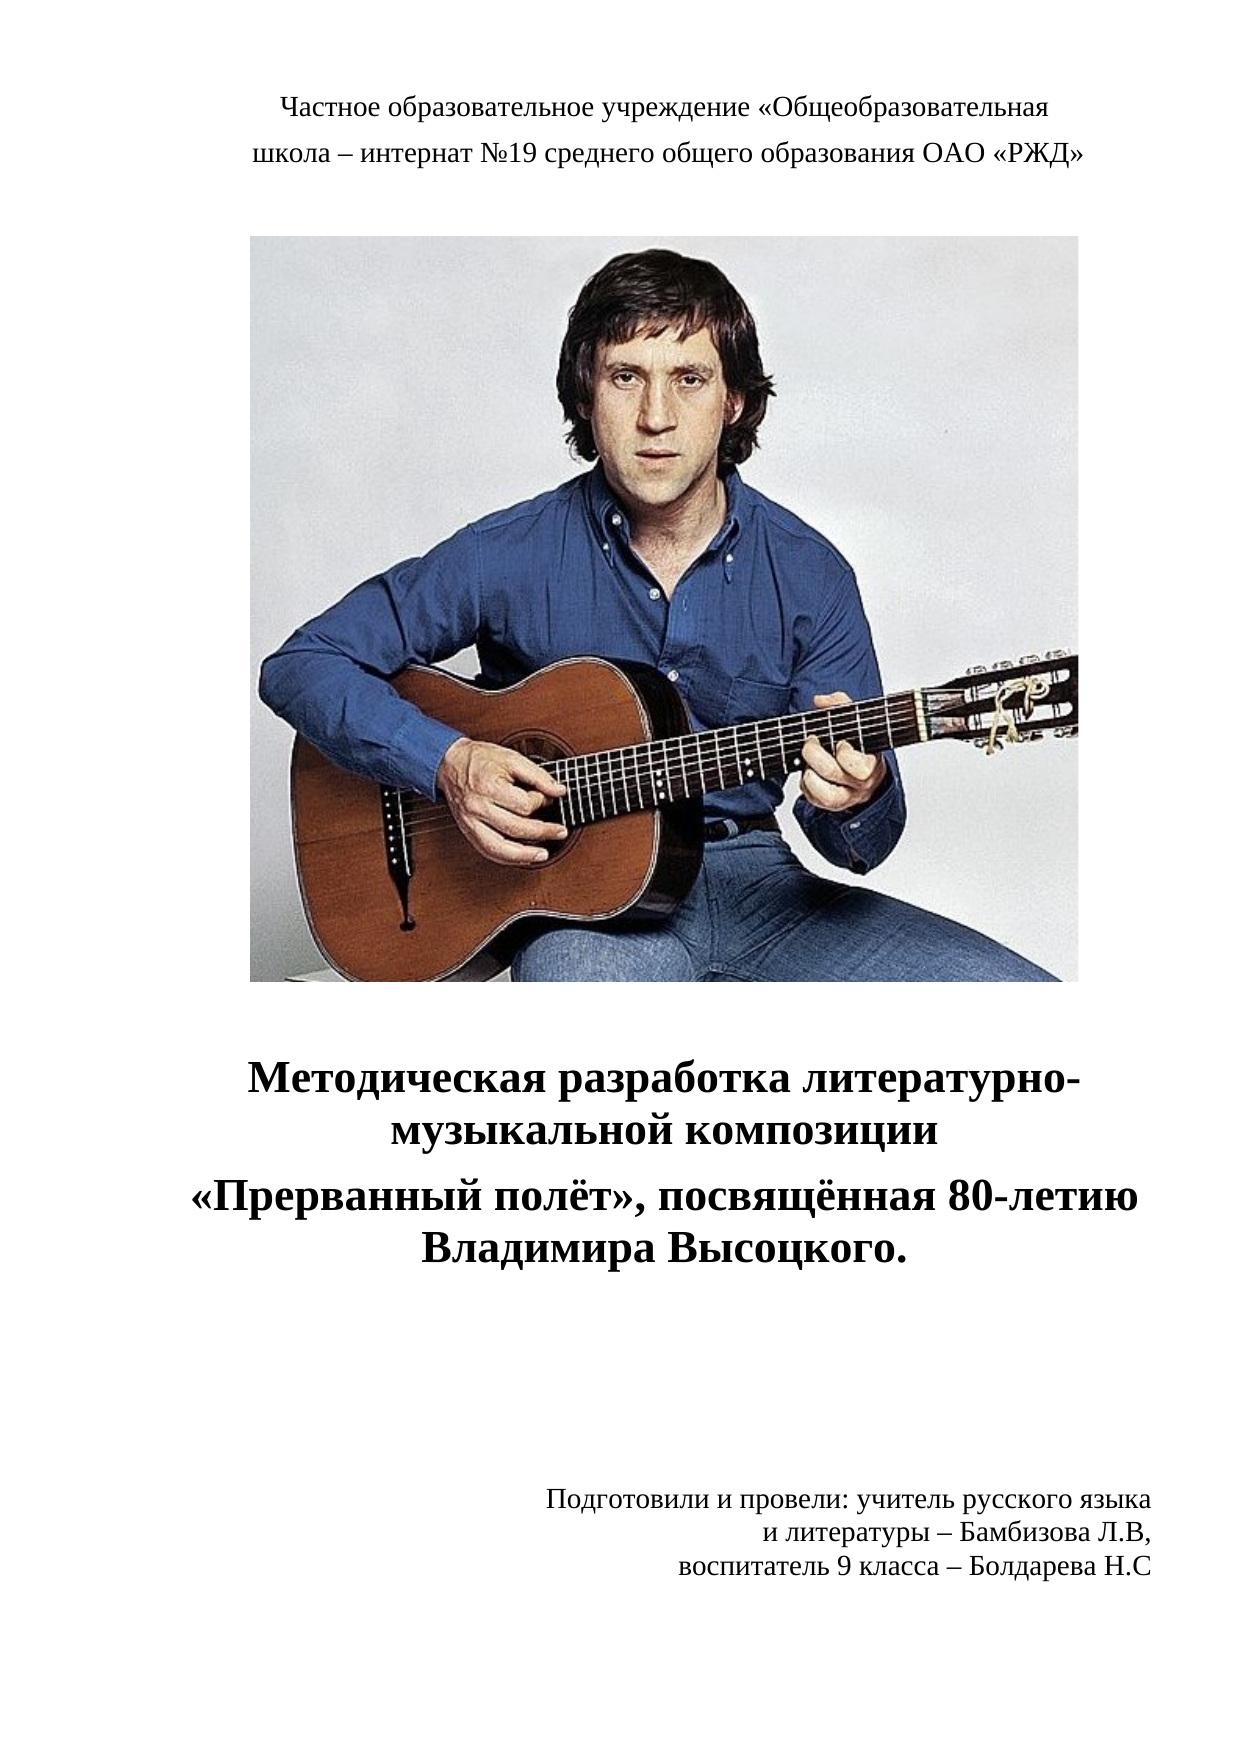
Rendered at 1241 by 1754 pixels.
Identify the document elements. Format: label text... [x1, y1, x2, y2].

picture [250, 236, 1078, 979]
text Методическая разработка литературно-музыкальной композиции [177, 571, 1152, 1155]
text Подготовили и провели: учитель русского языка [177, 1481, 1152, 1514]
text и литературы – Бамбизова Л.В, [177, 1514, 1152, 1548]
text «Прерванный полёт», посвящённая 80-летию Владимира Высоцкого. [177, 1167, 1152, 1273]
text школа – интернат №19 среднего общего образования ОАО «РЖД» [177, 135, 1152, 168]
text Частное образовательное учреждение «Общеобразовательная [177, 89, 1152, 122]
text воспитатель 9 класса – Болдарева Н.С [177, 1548, 1152, 1581]
